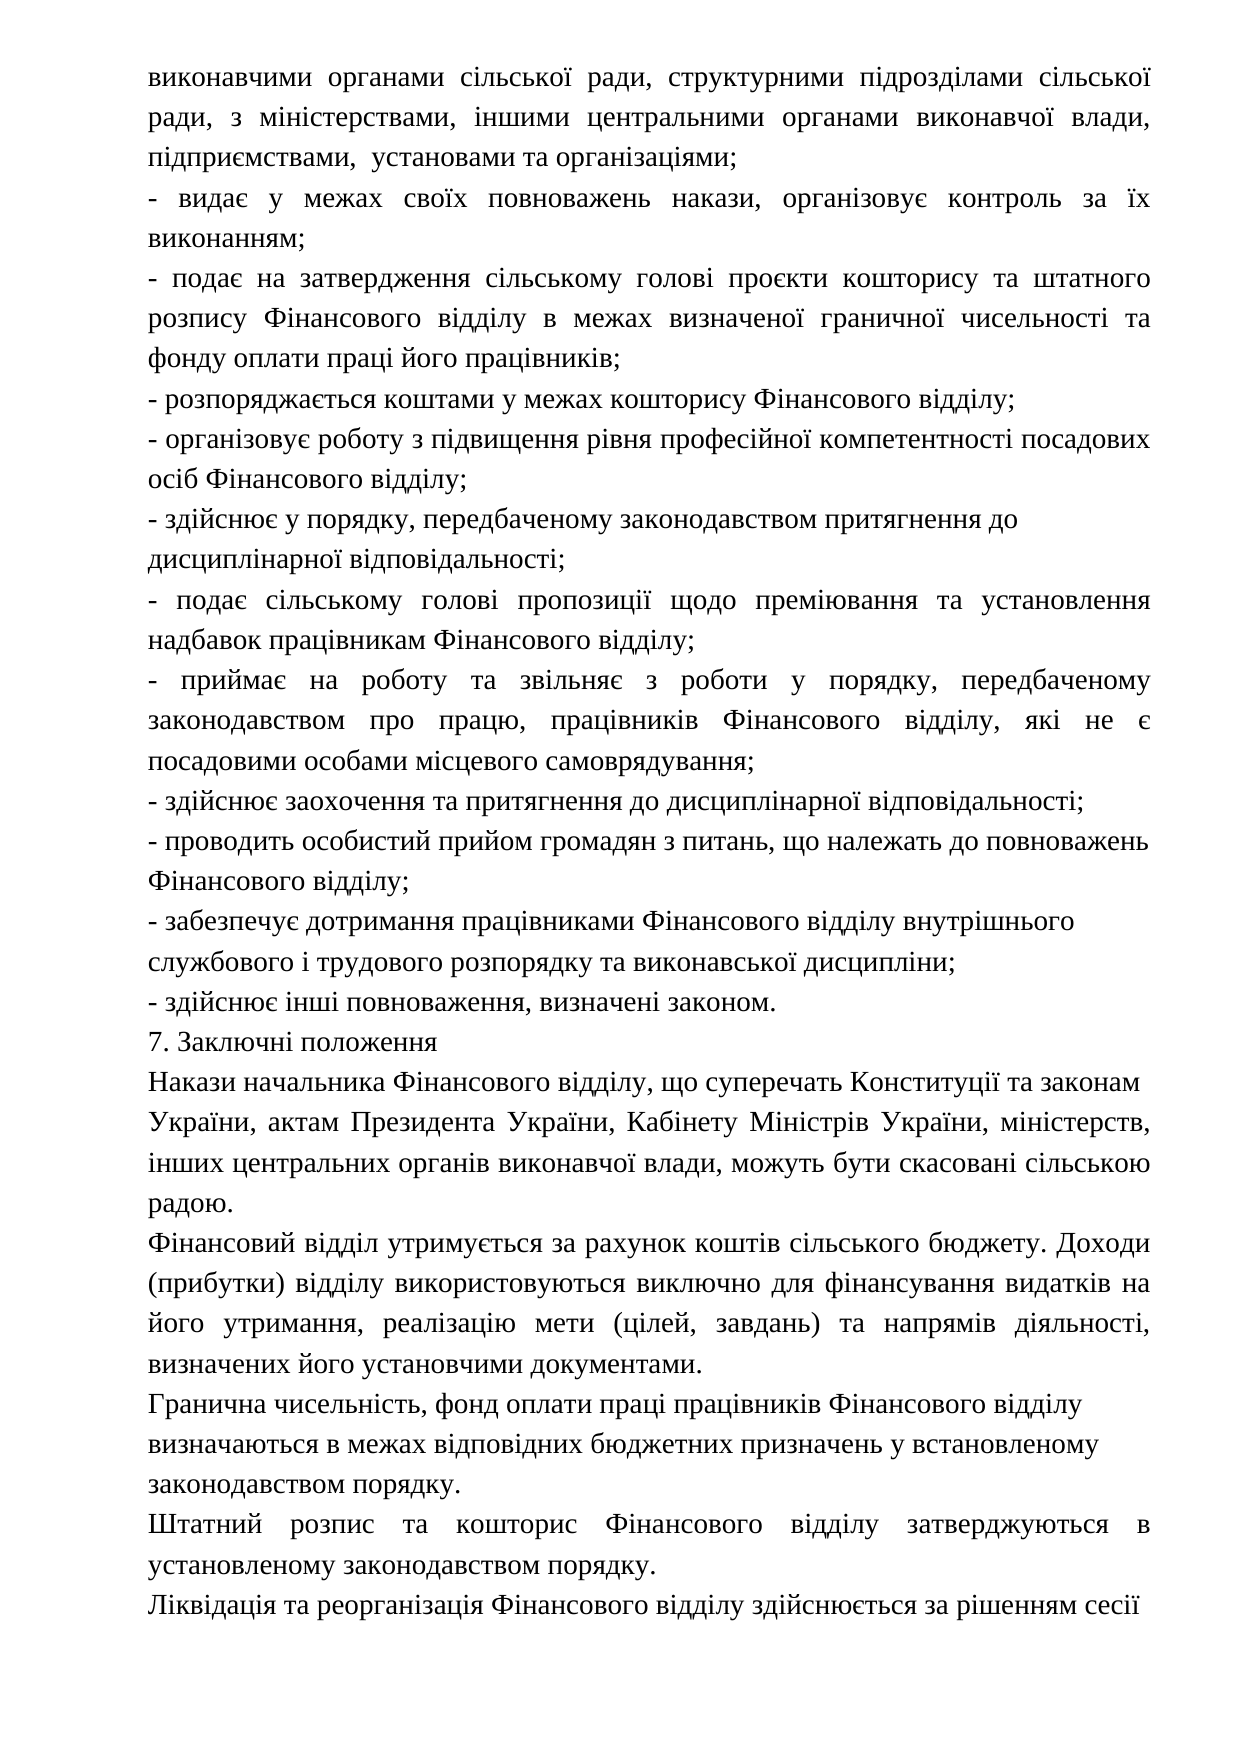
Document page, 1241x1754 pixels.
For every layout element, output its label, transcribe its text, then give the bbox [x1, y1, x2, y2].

text Штатний розпис та кошторис Фінансового відділу затверджуються в установленому законодавством порядку. [148, 1507, 1152, 1580]
text - подає на затвердження сільському голові проєкти кошторису та штатного розпису Фінансового відділу в межах визначеної граничної чисельності та фонду оплати праці його працівників; [148, 260, 1152, 374]
text - проводить особистий прийом громадян з питань, що належать до повноважень [148, 823, 1152, 857]
text 7. Заключні положення [148, 1024, 1152, 1058]
text Фінансовий відділ утримується за рахунок коштів сільського бюджету. Доходи (прибутки) відділу використовуються виключно для фінансування видатків на його утримання, реалізацію мети (цілей, завдань) та напрямів діяльності, визначених його установчими документами. [148, 1225, 1152, 1379]
text - здійснює заохочення та притягнення до дисциплінарної відповідальності; [148, 783, 1152, 816]
text - розпоряджається коштами у межах кошторису Фінансового відділу; [148, 381, 1152, 414]
text - здійснює у порядку, передбаченому законодавством притягнення до [148, 501, 1152, 535]
text - подає сільському голові пропозиції щодо преміювання та установлення надбавок працівникам Фінансового відділу; [148, 582, 1152, 656]
text Накази начальника Фінансового відділу, що суперечать Конституції та законам [148, 1064, 1152, 1098]
text законодавством порядку. [148, 1466, 1152, 1500]
text - організовує роботу з підвищення рівня професійної компетентності посадових осіб Фінансового відділу; [148, 421, 1152, 495]
text службового і трудового розпорядку та виконавської дисципліни; [148, 944, 1152, 977]
text Фінансового відділу; [148, 863, 1152, 897]
text Гранична чисельність, фонд оплати праці працівників Фінансового відділу [148, 1386, 1152, 1419]
text - видає у межах своїх повноважень накази, організовує контроль за їх виконанням; [148, 180, 1152, 253]
text дисциплінарної відповідальності; [148, 542, 1152, 575]
text - забезпечує дотримання працівниками Фінансового відділу внутрішнього [148, 903, 1152, 937]
text Ліквідація та реорганізація Фінансового відділу здійснюється за рішенням сесії [148, 1587, 1152, 1621]
text визначаються в межах відповідних бюджетних призначень у встановленому [148, 1426, 1152, 1460]
text виконавчими органами сільської ради, структурними підрозділами сільської ради, з міністерствами, іншими центральними органами виконавчої влади, підприємствами, установами та організаціями; [148, 59, 1152, 173]
text України, актам Президента України, Кабінету Міністрів України, міністерств, інших центральних органів виконавчої влади, можуть бути скасовані сільською радою. [148, 1104, 1152, 1218]
text - здійснює інші повноваження, визначені законом. [148, 984, 1152, 1017]
text - приймає на роботу та звільняє з роботи у порядку, передбаченому законодавством про працю, працівників Фінансового відділу, які не є посадовими особами місцевого самоврядування; [148, 662, 1152, 776]
